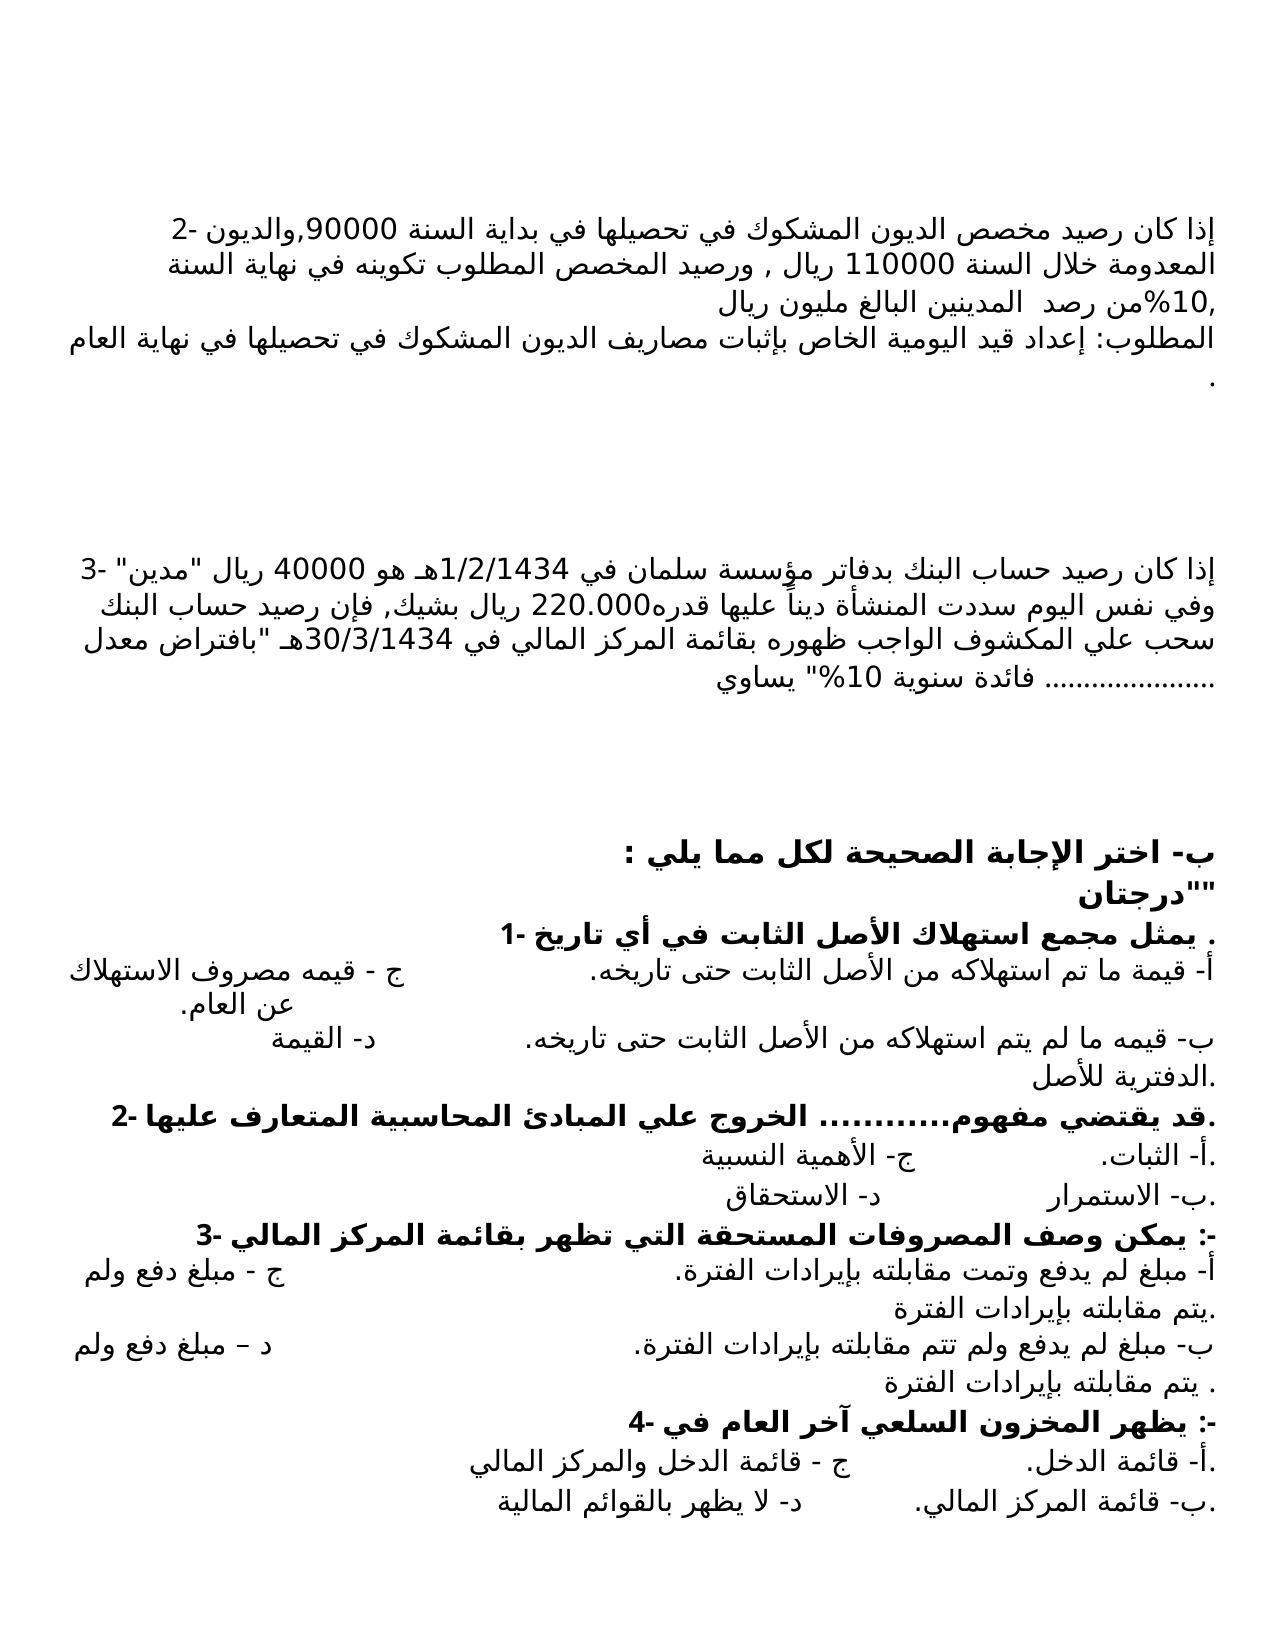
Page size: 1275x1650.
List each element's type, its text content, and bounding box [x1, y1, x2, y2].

text ب- اختر الإجابة الصحيحة لكل مما يلي : "درجتان" [59, 834, 1216, 913]
text 1- يمثل مجمع استهلاك الأصل الثابت في أي تاريخ . [59, 913, 1216, 953]
text 2- قد يقتضي مفهوم............ الخروج علي المبادئ المحاسبية المتعارف عليها. [59, 1095, 1216, 1134]
text 4- يظهر المخزون السلعي آخر العام في :- [59, 1401, 1216, 1441]
text أ- الثبات. ج- الأهمية النسبية. [59, 1134, 1216, 1174]
text ب- قيمه ما لم يتم استهلاكه من الأصل الثابت حتى تاريخه. د- القيمة الدفترية للأصل. [59, 1021, 1216, 1095]
text أ- قائمة الدخل. ج - قائمة الدخل والمركز المالي. [59, 1441, 1216, 1480]
text ب- الاستمرار د- الاستحقاق. [59, 1174, 1216, 1214]
text ب- قائمة المركز المالي. د- لا يظهر بالقوائم المالية. [59, 1480, 1216, 1520]
text 3- يمكن وصف المصروفات المستحقة التي تظهر بقائمة المركز المالي :- [59, 1214, 1216, 1253]
text أ- قيمة ما تم استهلاكه من الأصل الثابت حتى تاريخه. ج - قيمه مصروف الاستهلاك عن العام. [59, 953, 1216, 1021]
text 2- إذا كان رصيد مخصص الديون المشكوك في تحصيلها في بداية السنة 90000,والديون المعدومة خلال السنة 110000 ريال , ورصيد المخصص المطلوب تكوينه في نهاية السنة 10%من رصد المدينين البالغ مليون ريال, [59, 208, 1216, 321]
text ب- مبلغ لم يدفع ولم تتم مقابلته بإيرادات الفترة. د – مبلغ دفع ولم يتم مقابلته بإيرادات الفترة . [59, 1327, 1216, 1401]
text أ- مبلغ لم يدفع وتمت مقابلته بإيرادات الفترة. ج - مبلغ دفع ولم يتم مقابلته بإيرادات الفترة. [59, 1253, 1216, 1327]
text المطلوب: إعداد قيد اليومية الخاص بإثبات مصاريف الديون المشكوك في تحصيلها في نهاية العام . [59, 321, 1216, 395]
text 3- إذا كان رصيد حساب البنك بدفاتر مؤسسة سلمان في 1/2/1434هـ هو 40000 ريال "مدين" وفي نفس اليوم سددت المنشأة ديناً عليها قدره220.000 ريال بشيك, فإن رصيد حساب البنك سحب علي المكشوف الواجب ظهوره بقائمة المركز المالي في 30/3/1434هـ "بافتراض معدل فائدة سنوية 10%" يساوي ...................... [59, 549, 1216, 696]
